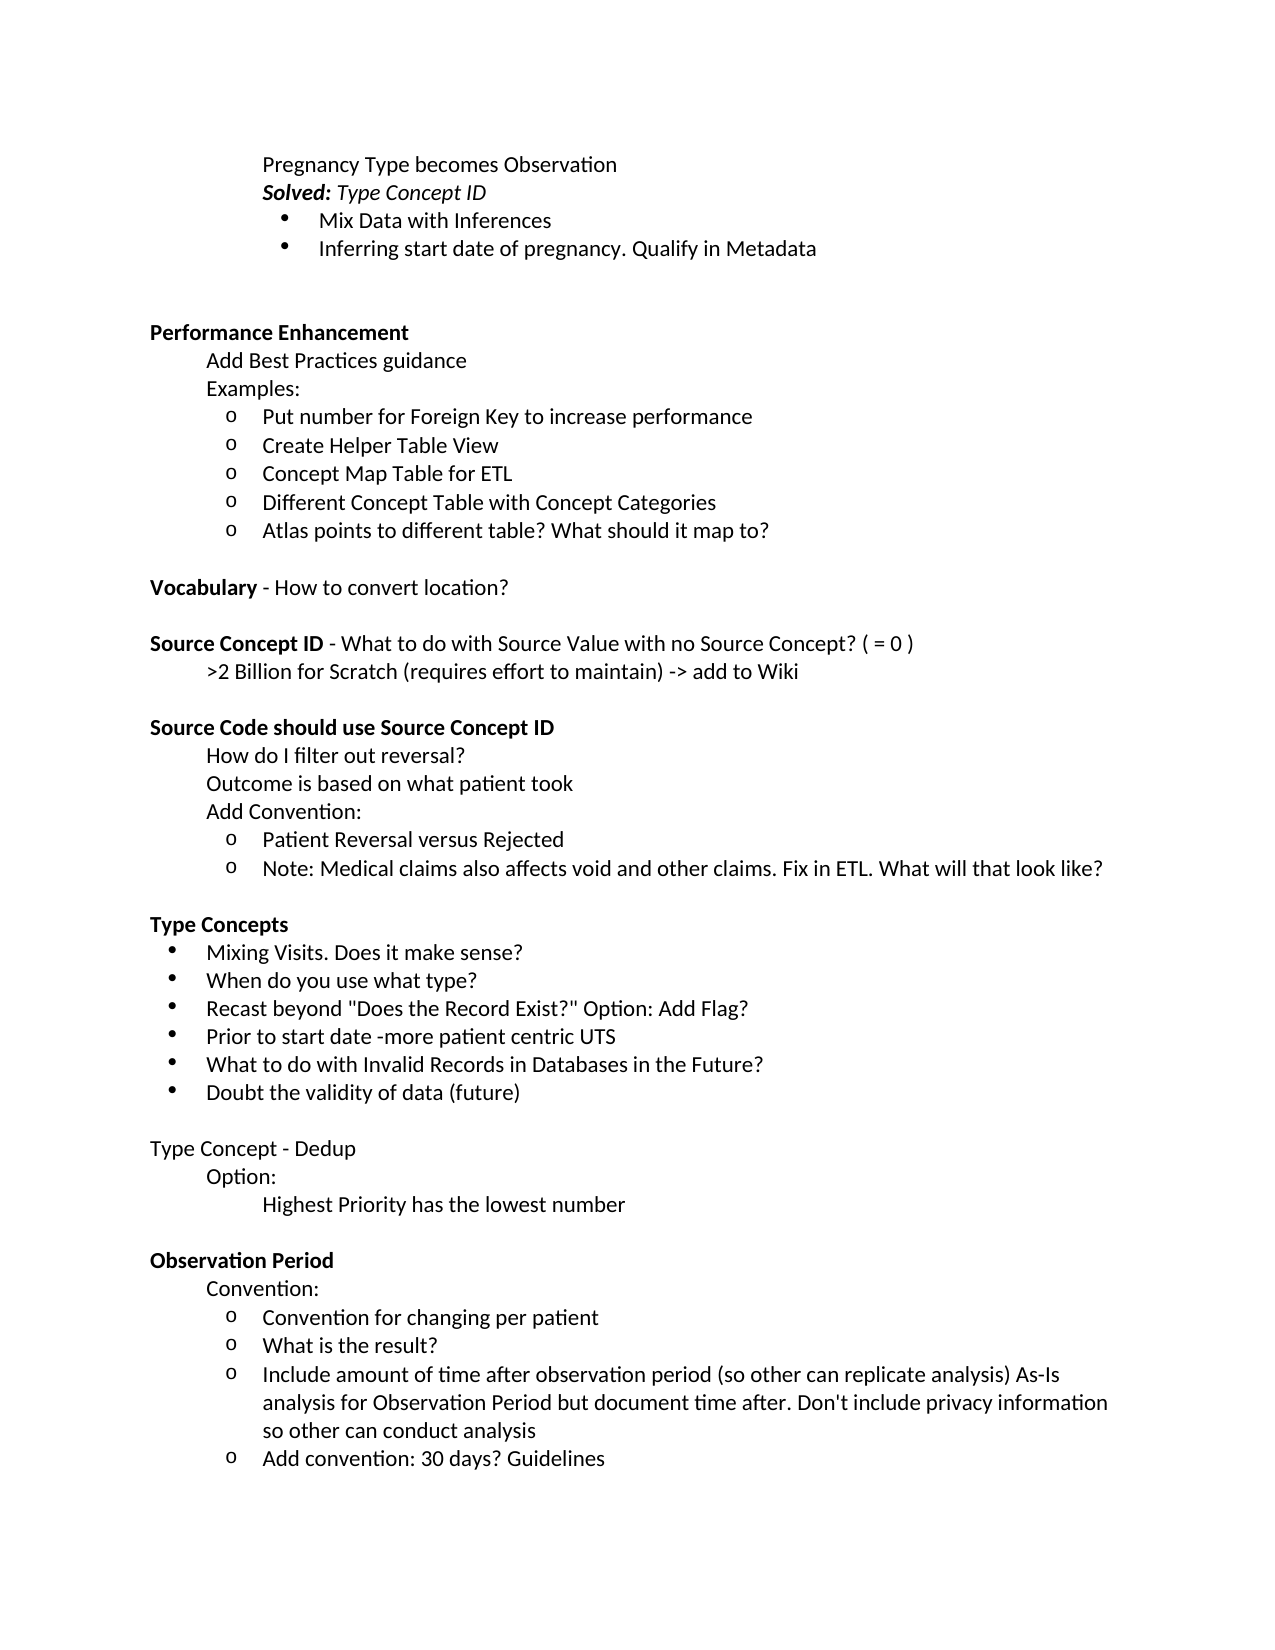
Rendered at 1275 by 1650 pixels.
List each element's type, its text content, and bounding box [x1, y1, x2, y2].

text Observation Period [150, 1246, 1125, 1274]
text Examples: [206, 374, 1125, 402]
list Include amount of time after observation period (so other can replicate analysis) As-Is analysis for Observation Period but document time after. Don't include privacy information so other can conduct analysis [225, 1359, 1125, 1444]
list Atlas points to different table? What should it map to? [225, 516, 1125, 545]
list Note: Medical claims also affects void and other claims. Fix in ETL. What will that look like? [225, 854, 1125, 882]
text Type Concept - Dedup [150, 1134, 1125, 1162]
list What to do with Invalid Records in Databases in the Future? [169, 1050, 1125, 1078]
text Highest Priority has the lowest number [262, 1190, 1125, 1218]
list What is the result? [225, 1331, 1125, 1359]
list Mix Data with Inferences [281, 206, 1125, 234]
text Solved: Type Concept ID [262, 178, 1125, 206]
text Source Code should use Source Concept ID [150, 713, 1125, 741]
text Performance Enhancement [150, 318, 1125, 346]
list Different Concept Table with Concept Categories [225, 488, 1125, 516]
list Add convention: 30 days? Guidelines [225, 1444, 1125, 1473]
list Recast beyond "Does the Record Exist?" Option: Add Flag? [169, 994, 1125, 1022]
text Add Convention: [206, 797, 1125, 825]
text >2 Billion for Scratch (requires effort to maintain) -> add to Wiki [206, 657, 1125, 685]
list Prior to start date -more patient centric UTS [169, 1022, 1125, 1050]
text Option: [206, 1162, 1125, 1190]
list Concept Map Table for ETL [225, 459, 1125, 488]
text Source Concept ID - What to do with Source Value with no Source Concept? ( = 0 ) [150, 629, 1125, 657]
text Pregnancy Type becomes Observation [262, 150, 1125, 178]
list When do you use what type? [169, 966, 1125, 994]
list Doubt the validity of data (future) [169, 1078, 1125, 1106]
list Mixing Visits. Does it make sense? [169, 938, 1125, 966]
text Add Best Practices guidance [206, 346, 1125, 374]
text Outcome is based on what patient took [206, 769, 1125, 797]
list Put number for Foreign Key to increase performance [225, 402, 1125, 431]
list Create Helper Table View [225, 431, 1125, 459]
list Patient Reversal versus Rejected [225, 825, 1125, 854]
list Inferring start date of pregnancy. Qualify in Metadata [281, 234, 1125, 262]
list Convention for changing per patient [225, 1302, 1125, 1331]
text Type Concepts [150, 910, 1125, 938]
text Vocabulary - How to convert location? [150, 573, 1125, 601]
text Convention: [206, 1274, 1125, 1302]
text How do I filter out reversal? [206, 741, 1125, 769]
